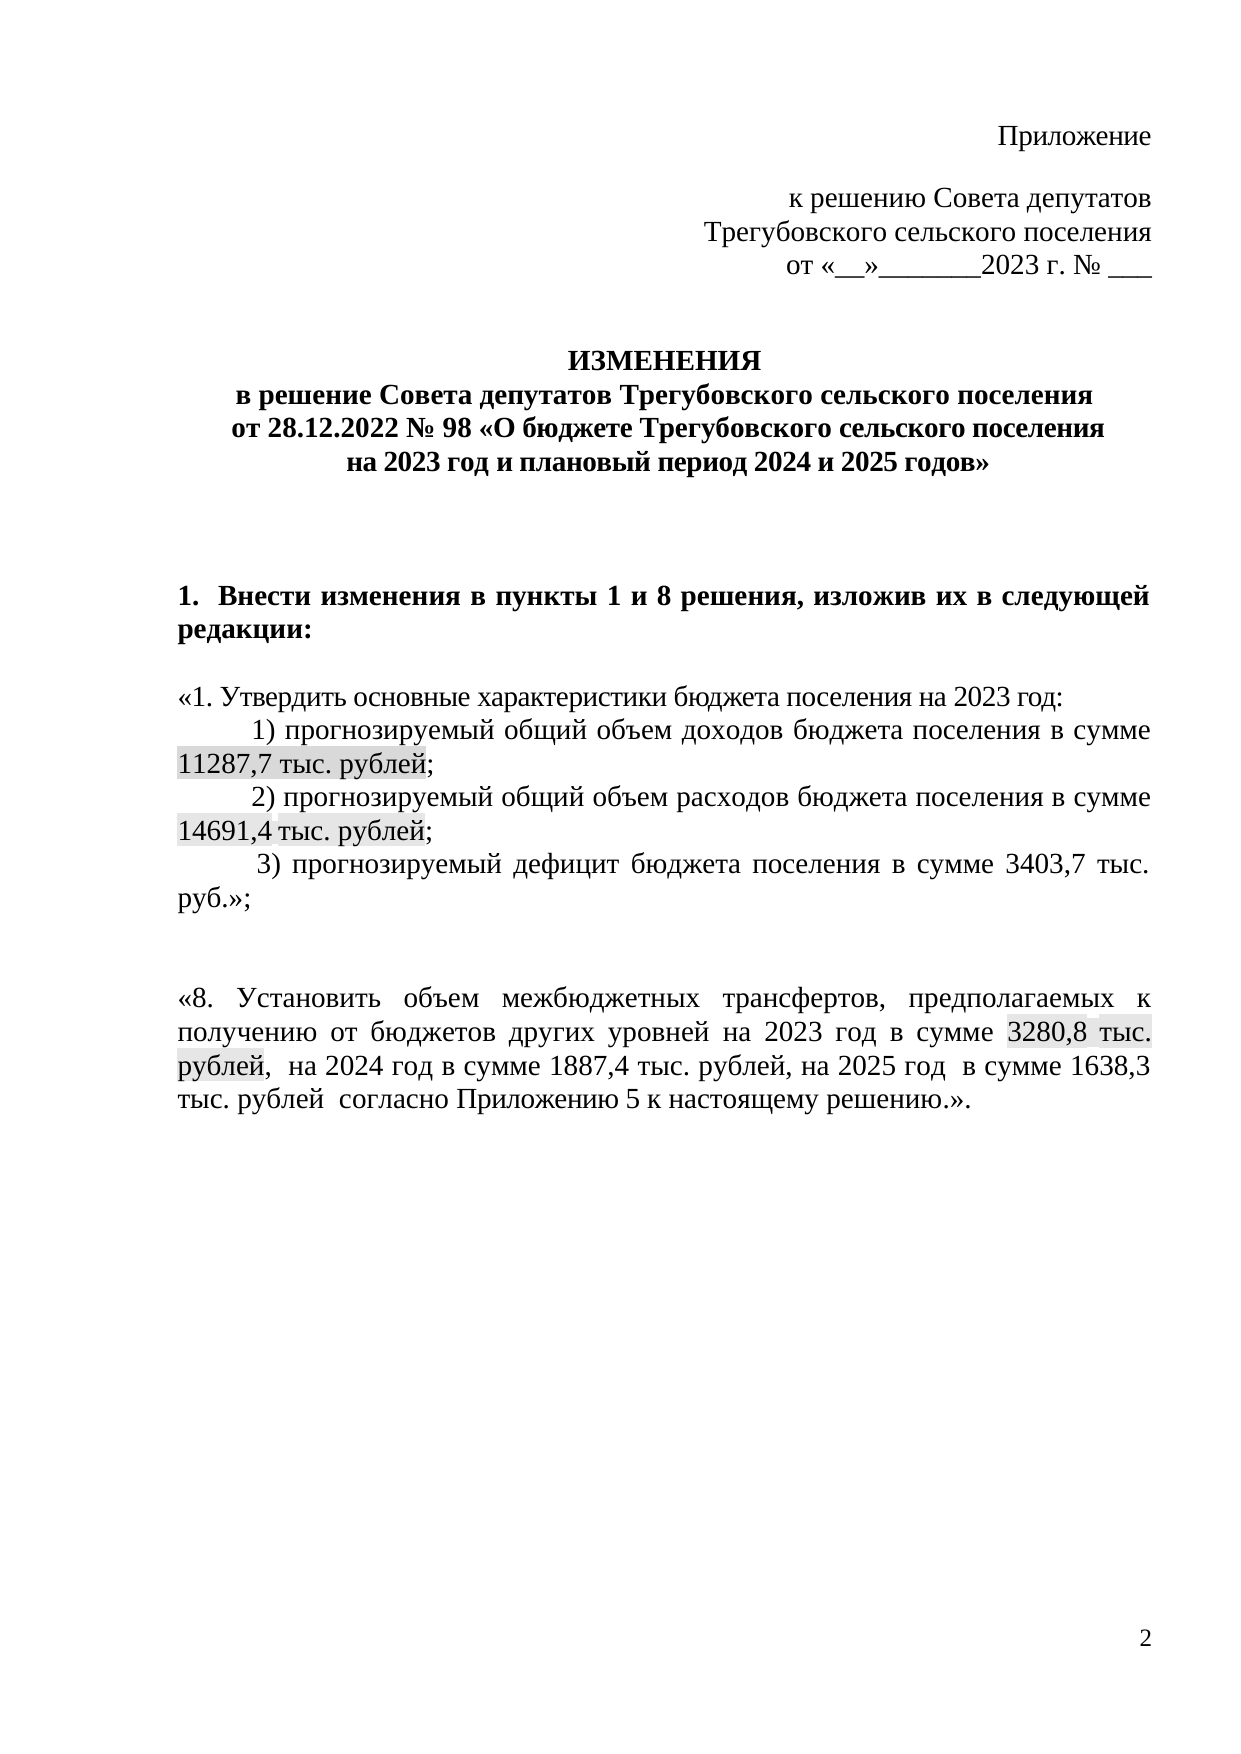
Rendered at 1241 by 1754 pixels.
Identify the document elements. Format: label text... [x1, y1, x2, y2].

text в решение Совета депутатов Трегубовского сельского поселения [177, 377, 1152, 410]
text 1) прогнозируемый общий объем доходов бюджета поселения в сумме 11287,7 тыс. рублей; [177, 712, 1152, 779]
text 2) прогнозируемый общий объем расходов бюджета поселения в сумме 14691,4 тыс. рублей; [177, 779, 1152, 846]
text Приложение [177, 118, 1152, 152]
text 3) прогнозируемый дефицит бюджета поселения в сумме 3403,7 тыс. руб.»; [177, 846, 1152, 913]
text Трегубовского сельского поселения [177, 214, 1152, 247]
text 1. Внести изменения в пункты 1 и 8 решения, изложив их в следующей редакции: [177, 578, 1152, 645]
text от «__»_______2023 г. № ___ [177, 247, 1152, 281]
text на 2023 год и плановый период 2024 и 2025 годов» [177, 444, 1152, 477]
text «8. Установить объем межбюджетных трансфертов, предполагаемых к получению от бюджетов других уровней на 2023 год в сумме 3280,8 тыс. рублей, на 2024 год в сумме 1887,4 тыс. рублей, на 2025 год в сумме 1638,3 тыс. рублей согласно Приложению 5 к настоящему решению.». [177, 981, 1152, 1115]
text «1. Утвердить основные характеристики бюджета поселения на 2023 год: [177, 679, 1152, 712]
text от 28.12.2022 № 98 «О бюджете Трегубовского сельского поселения [177, 410, 1152, 444]
text ИЗМЕНЕНИЯ [177, 343, 1152, 377]
text к решению Совета депутатов [177, 180, 1152, 214]
